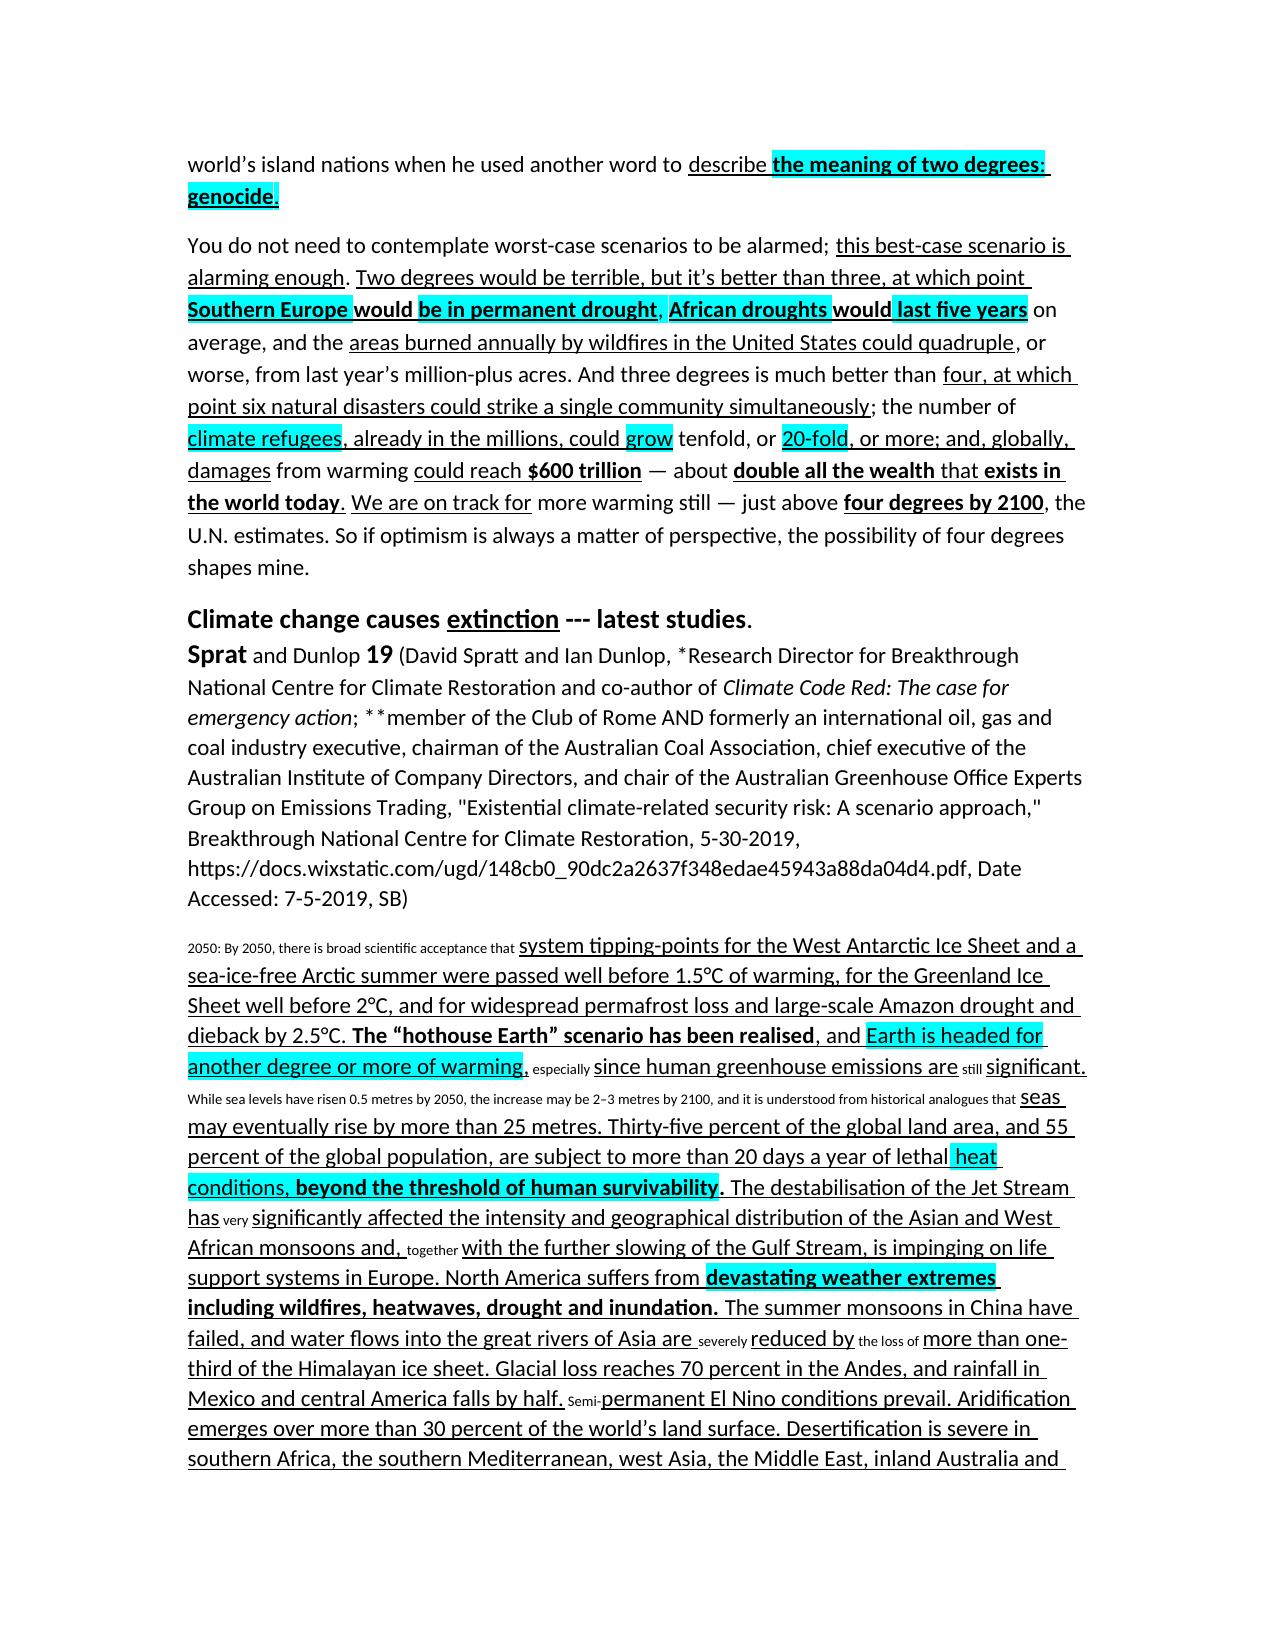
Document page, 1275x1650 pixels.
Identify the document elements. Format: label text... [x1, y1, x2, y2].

text Sprat and Dunlop 19 (David Spratt and Ian Dunlop, *Research Director for Breakthrough National Centre for Climate Restoration and co-author of Climate Code Red: The case for emergency action; **member of the Club of Rome AND formerly an international oil, gas and coal industry executive, chairman of the Australian Coal Association, chief executive of the Australian Institute of Company Directors, and chair of the Australian Greenhouse Office Experts Group on Emissions Trading, "Existential climate-related security risk: A scenario approach," Breakthrough National Centre for Climate Restoration, 5-30-2019, https://docs.wixstatic.com/ugd/148cb0_90dc2a2637f348edae45943a88da04d4.pdf, Date Accessed: 7-5-2019, SB) [187, 637, 1087, 912]
text You do not need to contemplate worst-case scenarios to be alarmed; this best-case scenario is alarming enough. Two degrees would be terrible, but it’s better than three, at which point Southern Europe would be in permanent drought, African droughts would last five years on average, and the areas burned annually by wildfires in the United States could quadruple, or worse, from last year’s million-plus acres. And three degrees is much better than four, at which point six natural disasters could strike a single community simultaneously; the number of climate refugees, already in the millions, could grow tenfold, or 20-fold, or more; and, globally, damages from warming could reach $600 trillion — about double all the wealth that exists in the world today. We are on track for more warming still — just above four degrees by 2100, the U.N. estimates. So if optimism is always a matter of perspective, the possibility of four degrees shapes mine. [187, 231, 1087, 581]
subtitle Climate change causes extinction --- latest studies. [187, 602, 1087, 635]
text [187, 150, 1087, 210]
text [187, 931, 1087, 1472]
